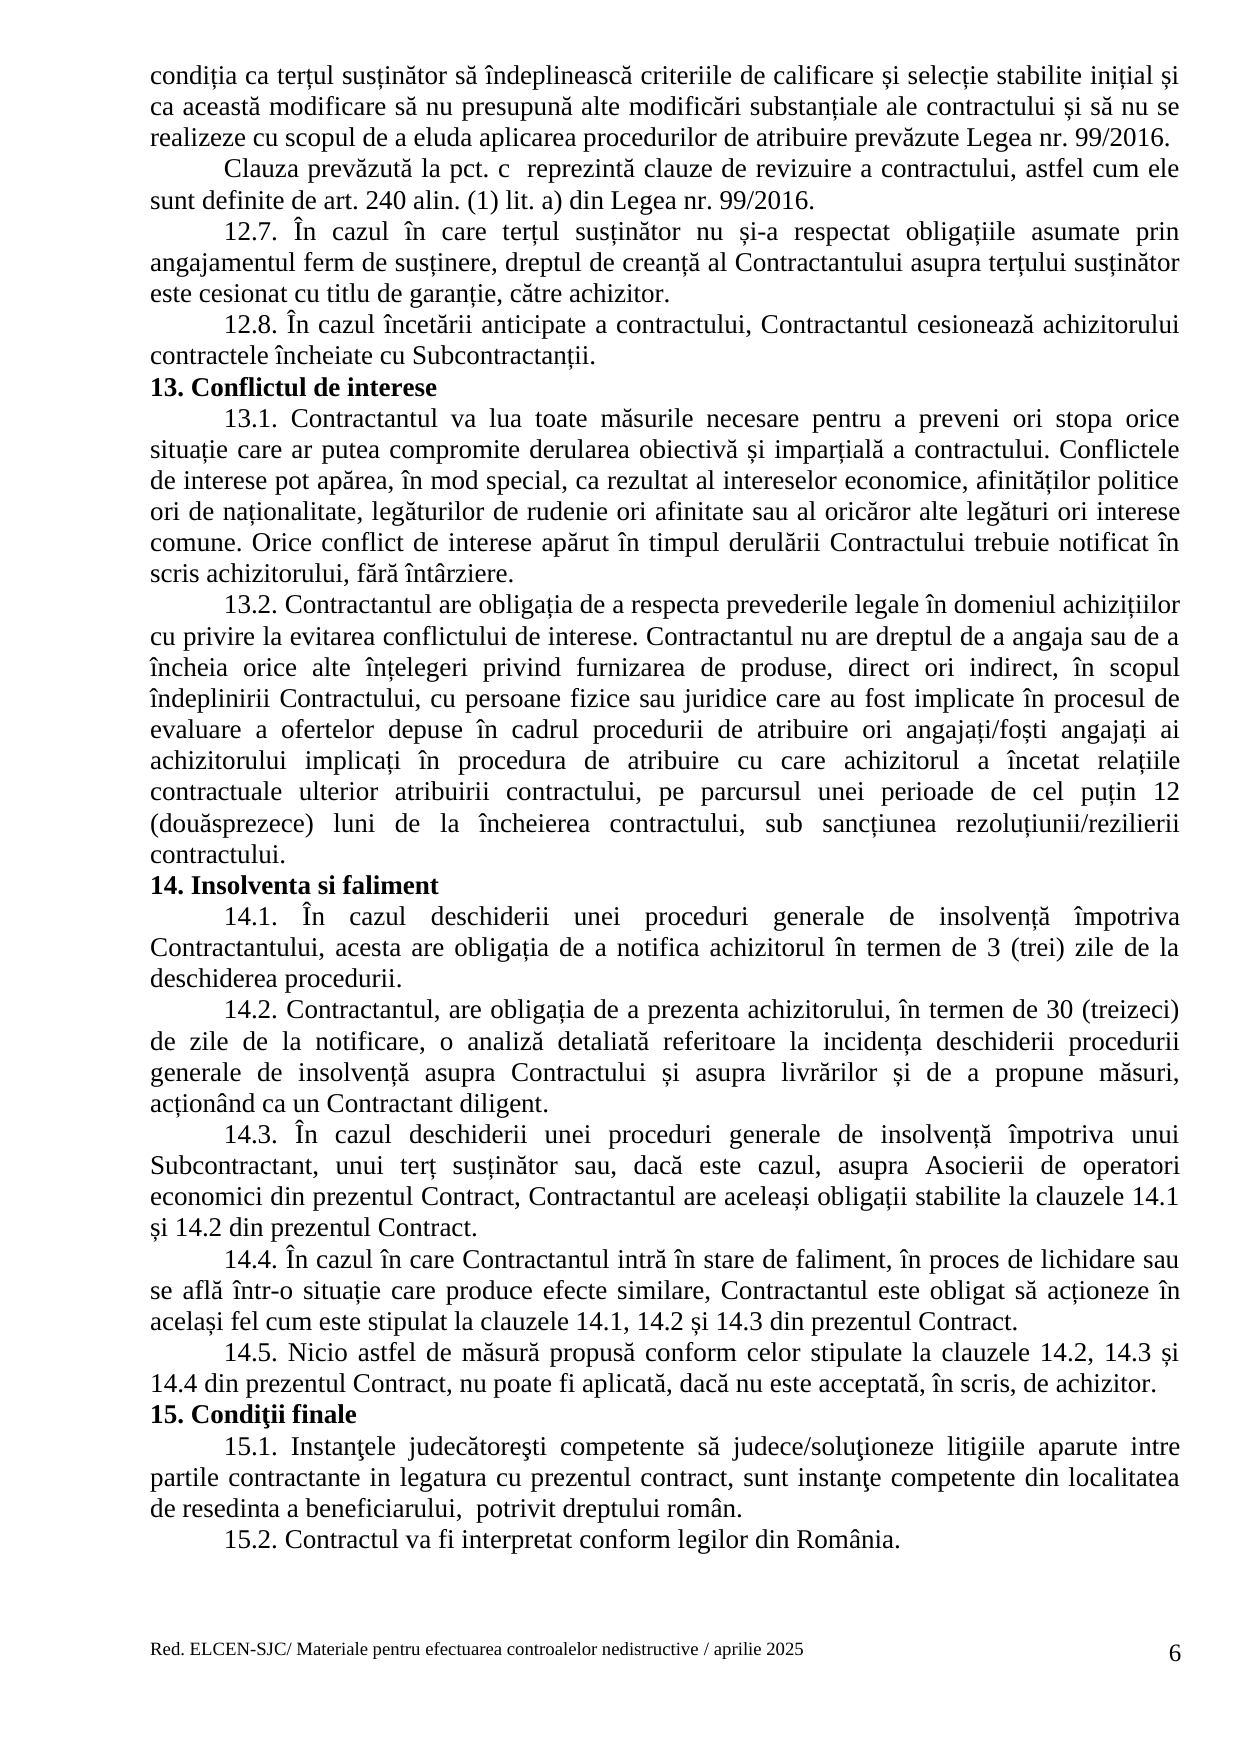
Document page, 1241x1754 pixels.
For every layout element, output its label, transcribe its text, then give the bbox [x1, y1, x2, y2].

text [150, 59, 1181, 153]
list 14.2. Contractantul, are obligația de a prezenta achizitorului, în termen de 30 (treizeci) de zile de la notificare, o analiză detaliată referitoare la incidența deschiderii procedurii generale de insolvență asupra Contractului și asupra livrărilor și de a propune măsuri, acționând ca un Contractant diligent. [150, 993, 1181, 1118]
list 13. Conflictul de interese [150, 371, 1181, 402]
text 15.1. Instanţele judecătoreşti competente să judece/soluţioneze litigiile aparute intre partile contractante in legatura cu prezentul contract, sunt instanţe competente din localitatea de resedinta a beneficiarului, potrivit dreptului român. [150, 1429, 1181, 1523]
list 14.1. În cazul deschiderii unei proceduri generale de insolvență împotriva Contractantului, acesta are obligația de a notifica achizitorul în termen de 3 (trei) zile de la deschiderea procedurii. [150, 900, 1181, 993]
text Clauza prevăzută la pct. c reprezintă clauze de revizuire a contractului, astfel cum ele sunt definite de art. 240 alin. (1) lit. a) din Legea nr. 99/2016. [150, 153, 1181, 215]
list 14.4. În cazul în care Contractantul intră în stare de faliment, în proces de lichidare sau se află într-o situație care produce efecte similare, Contractantul este obligat să acționeze în același fel cum este stipulat la clauzele 14.1, 14.2 și 14.3 din prezentul Contract. [150, 1243, 1181, 1336]
text 15. Condiţii finale [150, 1398, 1181, 1429]
text 12.7. În cazul în care terțul susținător nu și-a respectat obligațiile asumate prin angajamentul ferm de susținere, dreptul de creanță al Contractantului asupra terțului susținător este cesionat cu titlu de garanție, către achizitor. [150, 215, 1181, 308]
text 14. Insolventa si faliment [150, 869, 1181, 900]
list 13.1. Contractantul va lua toate măsurile necesare pentru a preveni ori stopa orice situație care ar putea compromite derularea obiectivă și imparțială a contractului. Conflictele de interese pot apărea, în mod special, ca rezultat al intereselor economice, afinităților politice ori de naționalitate, legăturilor de rudenie ori afinitate sau al oricăror alte legături ori interese comune. Orice conflict de interese apărut în timpul derulării Contractului trebuie notificat în scris achizitorului, fără întârziere. [150, 402, 1181, 589]
text 15.2. Contractul va fi interpretat conform legilor din România. [150, 1523, 1181, 1554]
list 14.3. În cazul deschiderii unei proceduri generale de insolvență împotriva unui Subcontractant, unui terț susținător sau, dacă este cazul, asupra Asocierii de operatori economici din prezentul Contract, Contractantul are aceleași obligații stabilite la clauzele 14.1 și 14.2 din prezentul Contract. [150, 1118, 1181, 1243]
text 12.8. În cazul încetării anticipate a contractului, Contractantul cesionează achizitorului contractele încheiate cu Subcontractanții. [150, 308, 1181, 371]
list 13.2. Contractantul are obligația de a respecta prevederile legale în domeniul achizițiilor cu privire la evitarea conflictului de interese. Contractantul nu are dreptul de a angaja sau de a încheia orice alte înțelegeri privind furnizarea de produse, direct ori indirect, în scopul îndeplinirii Contractului, cu persoane fizice sau juridice care au fost implicate în procesul de evaluare a ofertelor depuse în cadrul procedurii de atribuire ori angajați/foști angajați ai achizitorului implicați în procedura de atribuire cu care achizitorul a încetat relațiile contractuale ulterior atribuirii contractului, pe parcursul unei perioade de cel puțin 12 (douăsprezece) luni de la încheierea contractului, sub sancțiunea rezoluțiunii/rezilierii contractului. [150, 589, 1181, 869]
list 14.5. Nicio astfel de măsură propusă conform celor stipulate la clauzele 14.2, 14.3 și 14.4 din prezentul Contract, nu poate fi aplicată, dacă nu este acceptată, în scris, de achizitor. [150, 1336, 1181, 1398]
